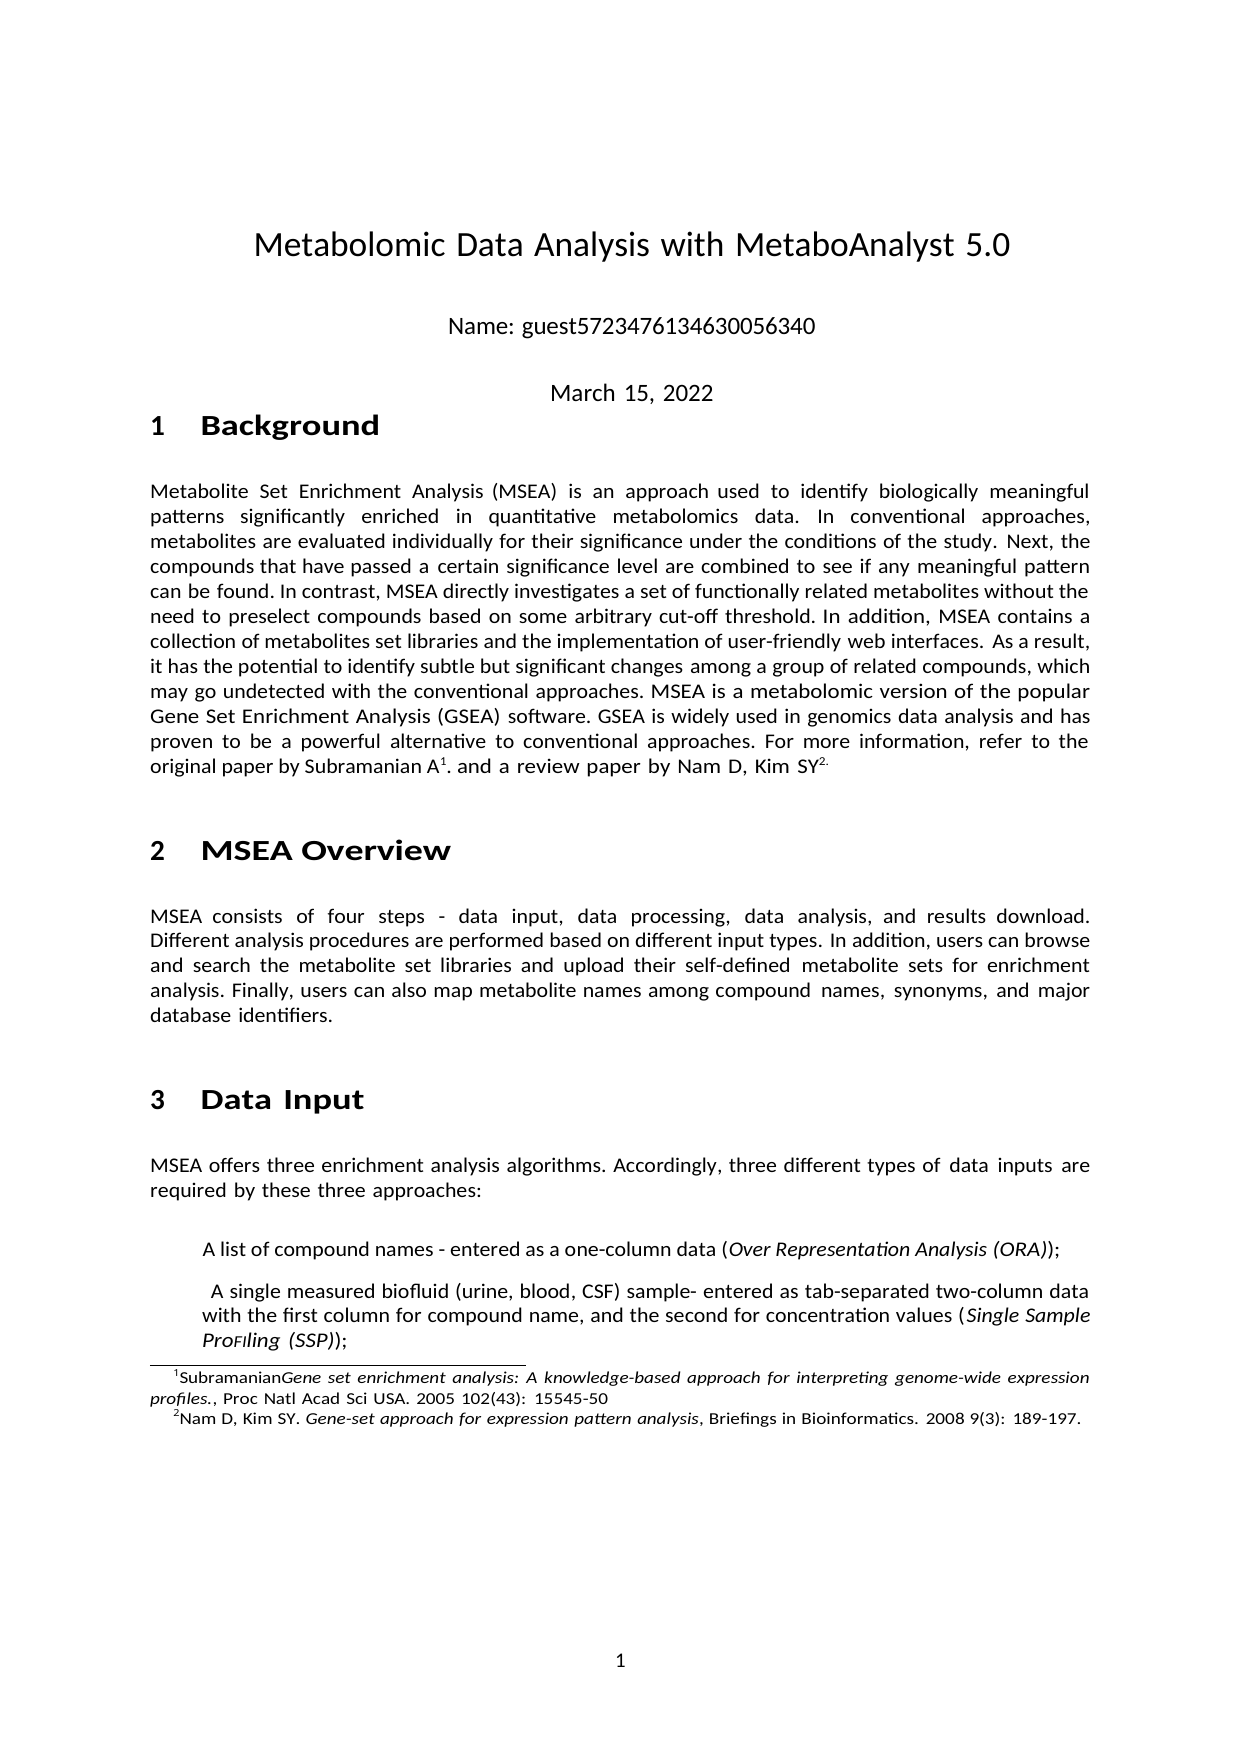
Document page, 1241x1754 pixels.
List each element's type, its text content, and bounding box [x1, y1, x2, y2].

text 2Nam D, Kim SY. Gene-set approach for expression pattern analysis, Briefings in Bioinformatics. 2008 9(3): 189-197. [173, 1408, 1240, 1428]
text 1SubramanianGene set enrichment analysis: A knowledge-based approach for interpreting genome-wide expression profiles., Proc Natl Acad Sci USA. 2005 102(43): 15545-50 [150, 1354, 1090, 1408]
text Metabolite Set Enrichment Analysis (MSEA) is an approach used to identify biologically meaningful patterns significantly enriched in quantitative metabolomics data. In conventional approaches, metabolites are evaluated individually for their significance under the conditions of the study. Next, the compounds that have passed a certain significance level are combined to see if any meaningful pattern can be found. In contrast, MSEA directly investigates a set of functionally related metabolites without the need to preselect compounds based on some arbitrary cut-off threshold. In addition, MSEA contains a collection of metabolites set libraries and the implementation of user-friendly web interfaces. As a result, it has the potential to identify subtle but significant changes among a group of related compounds, which may go undetected with the conventional approaches. MSEA is a metabolomic version of the popular Gene Set Enrichment Analysis (GSEA) software. GSEA is widely used in genomics data analysis and has proven to be a powerful alternative to conventional approaches. For more information, refer to the original paper by Subramanian A1. and a review paper by Nam D, Kim SY2. [150, 479, 1090, 779]
text A list of compound names - entered as a one-column data (Over Representation Analysis (ORA)); [181, 1237, 1090, 1262]
text March 15, 2022 [240, 377, 1023, 407]
list Background [150, 407, 1240, 443]
list MSEA Overview [150, 832, 1240, 867]
text A single measured biofluid (urine, blood, CSF) sample- entered as tab-separated two-column data with the first column for compound name, and the second for concentration values (Single Sample Profiling (SSP)); [181, 1278, 1090, 1353]
text MSEA offers three enrichment analysis algorithms. Accordingly, three different types of data inputs are required by these three approaches: [150, 1153, 1090, 1202]
text Name: guest5723476134630056340 [240, 310, 1023, 341]
list Data Input [150, 1081, 1240, 1117]
title Metabolomic Data Analysis with MetaboAnalyst 5.0 [240, 222, 1023, 266]
text MSEA consists of four steps - data input, data processing, data analysis, and results download. Different analysis procedures are performed based on different input types. In addition, users can browse and search the metabolite set libraries and upload their self-defined metabolite sets for enrichment analysis. Finally, users can also map metabolite names among compound names, synonyms, and major database identifiers. [150, 903, 1090, 1028]
